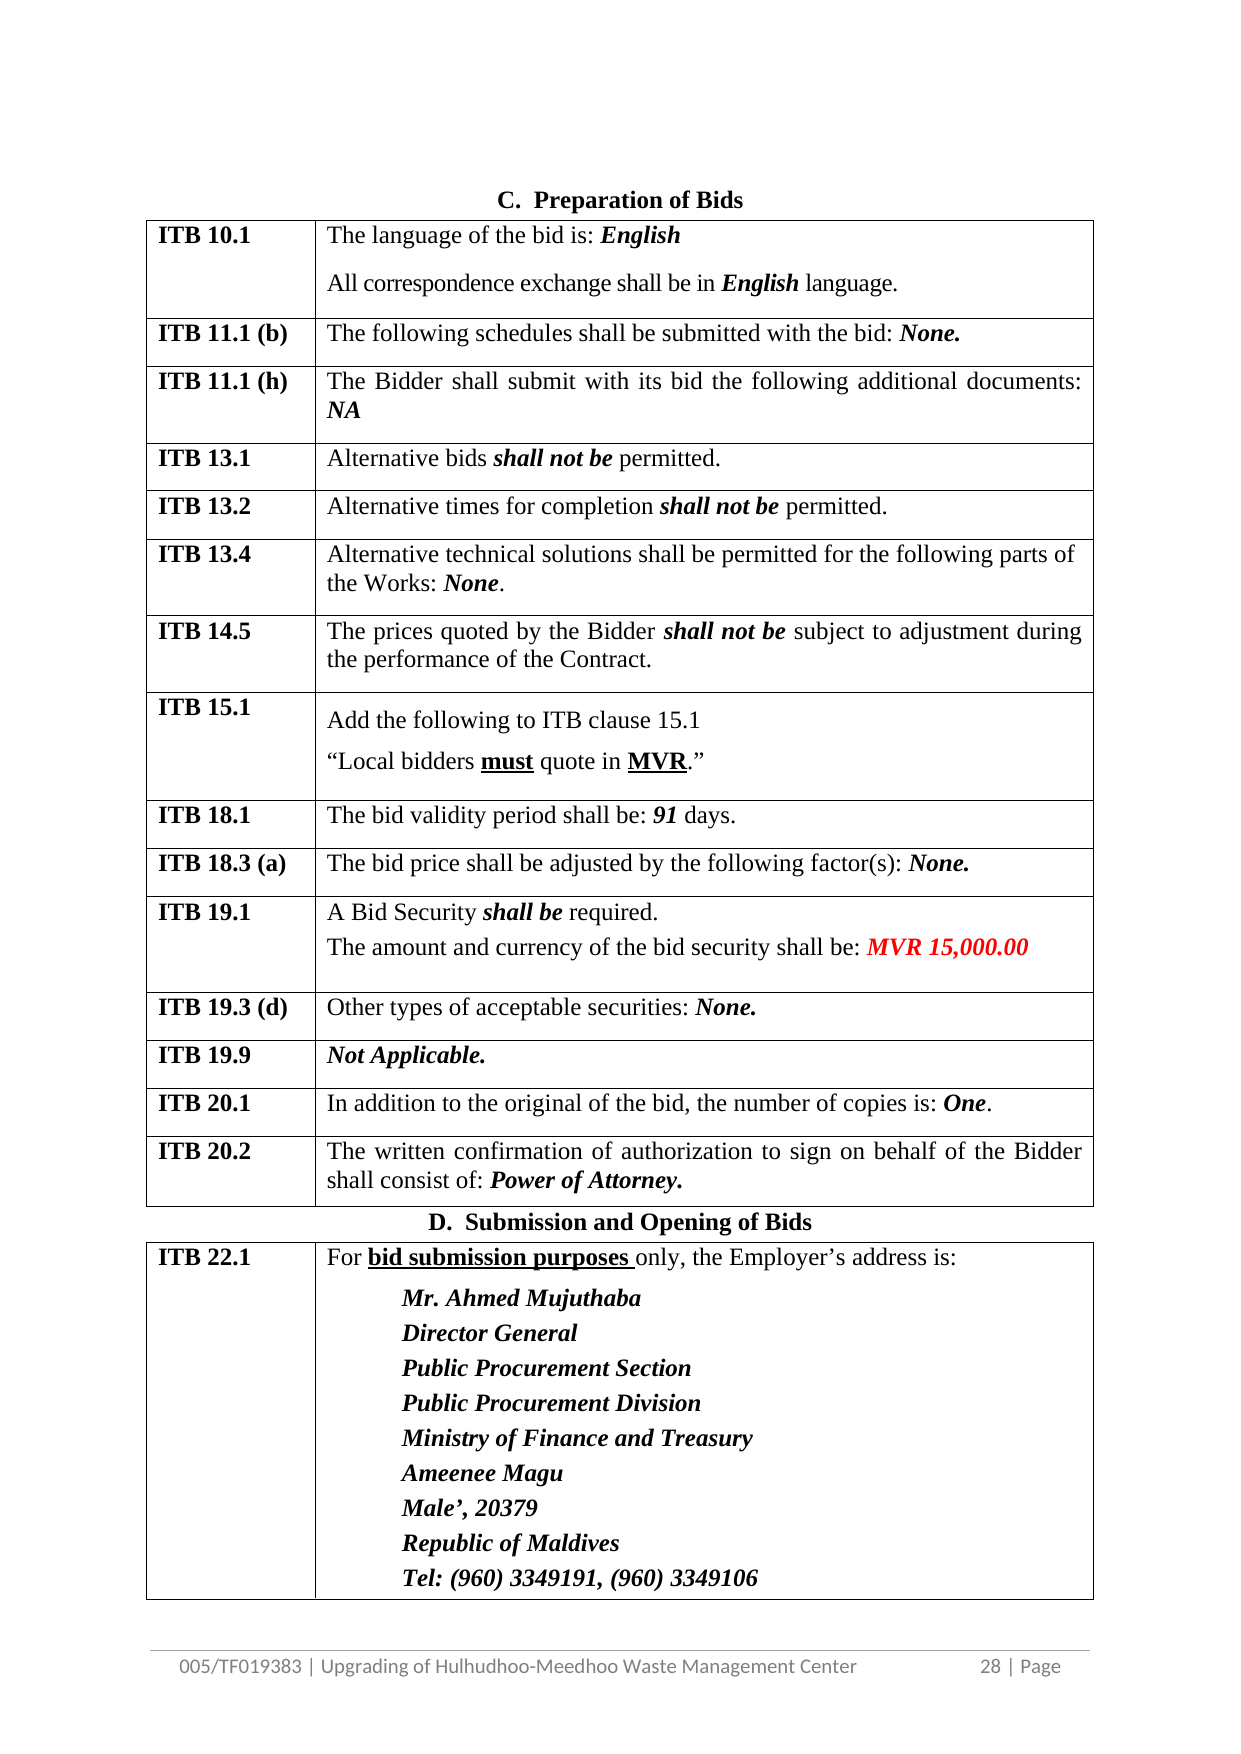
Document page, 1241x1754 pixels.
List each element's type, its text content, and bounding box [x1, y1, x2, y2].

table_cell ITB 19.9 [147, 1041, 315, 1088]
table_cell ITB 18.1 [147, 801, 315, 848]
table_cell Alternative times for completion shall not be permitted. [316, 491, 1093, 538]
text D. Submission and Opening of Bids [150, 1207, 1090, 1235]
table_header ITB 10.1 [147, 221, 315, 318]
table_cell ITB 19.1 [147, 897, 315, 992]
table_cell Not Applicable. [316, 1041, 1093, 1088]
table_cell ITB 11.1 (b) [147, 319, 315, 366]
table_cell ITB 20.2 [147, 1137, 315, 1206]
table_cell ITB 13.1 [147, 444, 315, 490]
table_cell ITB 11.1 (h) [147, 367, 315, 442]
table_header ITB 22.1 [147, 1243, 315, 1598]
table_cell The written confirmation of authorization to sign on behalf of the Bidder shall consist of: Power of Attorney. [316, 1137, 1093, 1206]
table_cell In addition to the original of the bid, the number of copies is: One. [316, 1089, 1093, 1136]
table_cell The bid validity period shall be: 91 days. [316, 801, 1093, 848]
table_cell Add the following to ITB clause 15.1 “Local bidders must quote in MVR.” [316, 693, 1093, 800]
table_cell ITB 13.4 [147, 540, 315, 615]
table_cell The following schedules shall be submitted with the bid: None. [316, 319, 1093, 366]
table_cell The bid price shall be adjusted by the following factor(s): None. [316, 849, 1093, 896]
table_cell ITB 14.5 [147, 616, 315, 692]
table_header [316, 1243, 1093, 1598]
table_cell ITB 18.3 (a) [147, 849, 315, 896]
table_cell The Bidder shall submit with its bid the following additional documents: NA [316, 367, 1093, 442]
table_cell ITB 20.1 [147, 1089, 315, 1136]
table_header The language of the bid is: English All correspondence exchange shall be in English language. [316, 221, 1093, 318]
table_cell Alternative bids shall not be permitted. [316, 444, 1093, 490]
table_cell A Bid Security shall be required. The amount and currency of the bid security shall be: MVR 15,000.00 [316, 897, 1093, 992]
table_cell ITB 15.1 [147, 693, 315, 800]
table_cell ITB 13.2 [147, 491, 315, 538]
text C. Preparation of Bids [150, 185, 1090, 214]
table_cell Alternative technical solutions shall be permitted for the following parts of the Works: None. [316, 540, 1093, 615]
table_cell Other types of acceptable securities: None. [316, 993, 1093, 1039]
table_cell The prices quoted by the Bidder shall not be subject to adjustment during the performance of the Contract. [316, 616, 1093, 692]
table_cell ITB 19.3 (d) [147, 993, 315, 1039]
